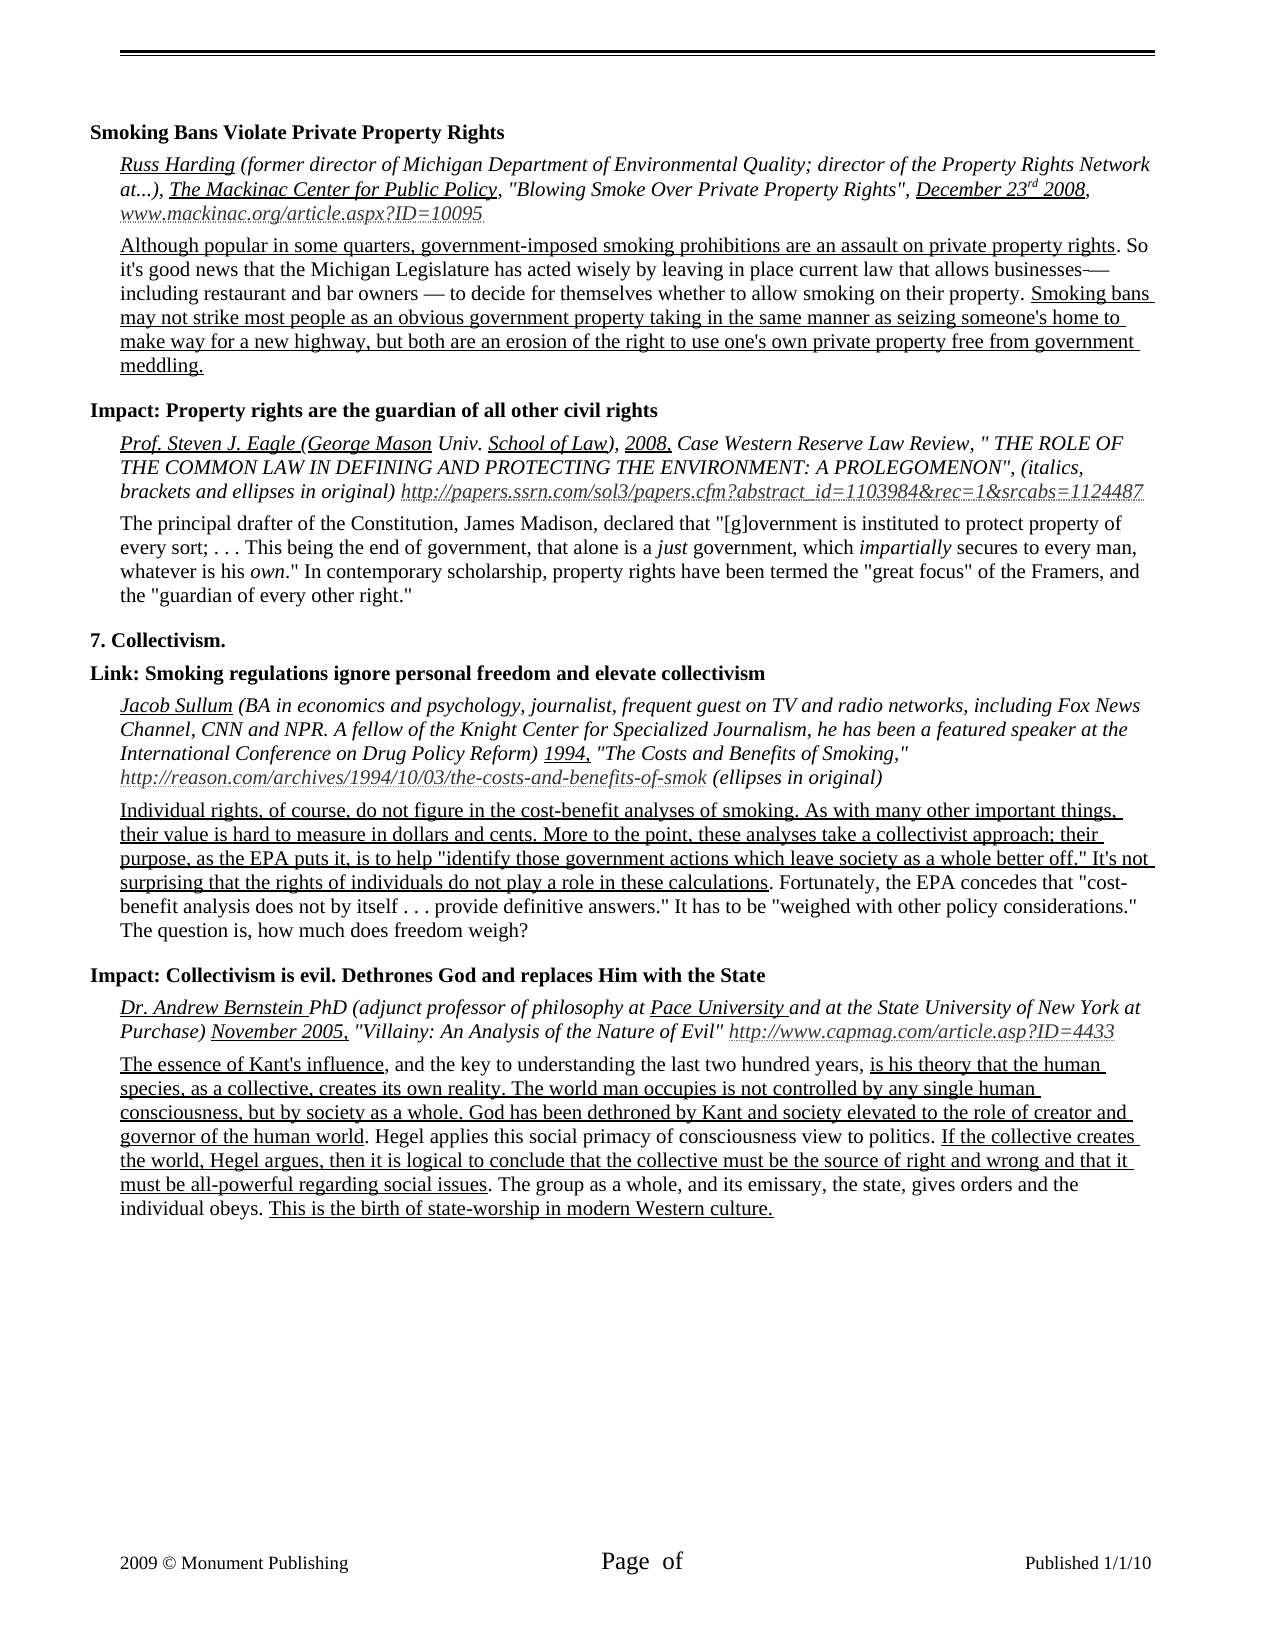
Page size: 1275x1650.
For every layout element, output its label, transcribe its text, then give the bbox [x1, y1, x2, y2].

text Smoking Bans Violate Private Property Rights [90, 120, 1155, 144]
text 7. Collectivism. [90, 628, 1155, 652]
text Although popular in some quarters, government-imposed smoking prohibitions are an assault on private property rights. So it's good news that the Michigan Legislature has acted wisely by leaving in place current law that allows businesses — including restaurant and bar owners — to decide for themselves whether to allow smoking on their property. Smoking bans may not strike most people as an obvious government property taking in the same manner as seizing someone's home to make way for a new highway, but both are an erosion of the right to use one's own private property free from government meddling. [120, 233, 1155, 377]
text Individual rights, of course, do not figure in the cost-benefit analyses of smoking. As with many other important things, their value is hard to measure in dollars and cents. More to the point, these analyses take a collectivist approach; their purpose, as the EPA puts it, is to help "identify those government actions which leave society as a whole better off." It's not surprising that the rights of individuals do not play a role in these calculations. Fortunately, the EPA concedes that "cost-benefit analysis does not by itself . . . provide definitive answers." It has to be "weighed with other policy considerations." The question is, how much does freedom weigh? [120, 868, 1155, 942]
text Individual rights, of course, do not figure in the cost-benefit analyses of smoking. As with many other important things, their value is hard to measure in dollars and cents. More to the point, these analyses take a collectivist approach; their purpose, as the EPA puts it, is to help "identify those government actions which leave society as a whole better off." It's not surprising that the rights of individuals do not play a role in these calculations. Fortunately, the EPA concedes that "cost-benefit analysis does not by itself . . . provide definitive answers." It has to be "weighed with other policy considerations." The question is, how much does freedom weigh? [120, 797, 1155, 866]
text Impact: Property rights are the guardian of all other civil rights [90, 398, 1155, 422]
text Russ Harding (former director of Michigan Department of Environmental Quality; director of the Property Rights Network at...), The Mackinac Center for Public Policy, "Blowing Smoke Over Private Property Rights", December 23rd 2008, www.mackinac.org/article.aspx?ID=10095 [120, 152, 1155, 224]
text Jacob Sullum (BA in economics and psychology, journalist, frequent guest on TV and radio networks, including Fox News Channel, CNN and NPR. A fellow of the Knight Center for Specialized Journalism, he has been a featured speaker at the International Conference on Drug Policy Reform) 1994, "The Costs and Benefits of Smoking," http://reason.com/archives/1994/10/03/the-costs-and-benefits-of-smok (ellipses in original) [120, 693, 1155, 789]
text Impact: Collectivism is evil. Dethrones God and replaces Him with the State [90, 963, 1155, 987]
text The principal drafter of the Constitution, James Madison, declared that "[g]overnment is instituted to protect property of every sort; . . . This being the end of government, that alone is a just government, which impartially secures to every man, whatever is his own." In contemporary scholarship, property rights have been termed the "great focus" of the Framers, and the "guardian of every other right." [120, 511, 1155, 607]
text Link: Smoking regulations ignore personal freedom and elevate collectivism [90, 661, 1155, 684]
text The essence of Kant's influence, and the key to understanding the last two hundred years, is his theory that the human species, as a collective, creates its own reality. The world man occupies is not controlled by any single human consciousness, but by society as a whole. God has been dethroned by Kant and society elevated to the role of creator and governor of the human world. Hegel applies this social primacy of consciousness view to politics. If the collective creates the world, Hegel argues, then it is logical to conclude that the collective must be the source of right and wrong and that it must be all-powerful regarding social issues. The group as a whole, and its emissary, the state, gives orders and the individual obeys. This is the birth of state-worship in modern Western culture. [120, 1052, 1155, 1220]
text Prof. Steven J. Eagle (George Mason Univ. School of Law), 2008, Case Western Reserve Law Review, " THE ROLE OF THE COMMON LAW IN DEFINING AND PROTECTING THE ENVIRONMENT: A PROLEGOMENON", (italics, brackets and ellipses in original) http://papers.ssrn.com/sol3/papers.cfm?abstract_id=1103984&rec=1&srcabs=1124487 [120, 431, 1155, 503]
text Dr. Andrew Bernstein PhD (adjunct professor of philosophy at Pace University and at the State University of New York at Purchase) November 2005, "Villainy: An Analysis of the Nature of Evil" http://www.capmag.com/article.asp?ID=4433 [120, 995, 1155, 1043]
